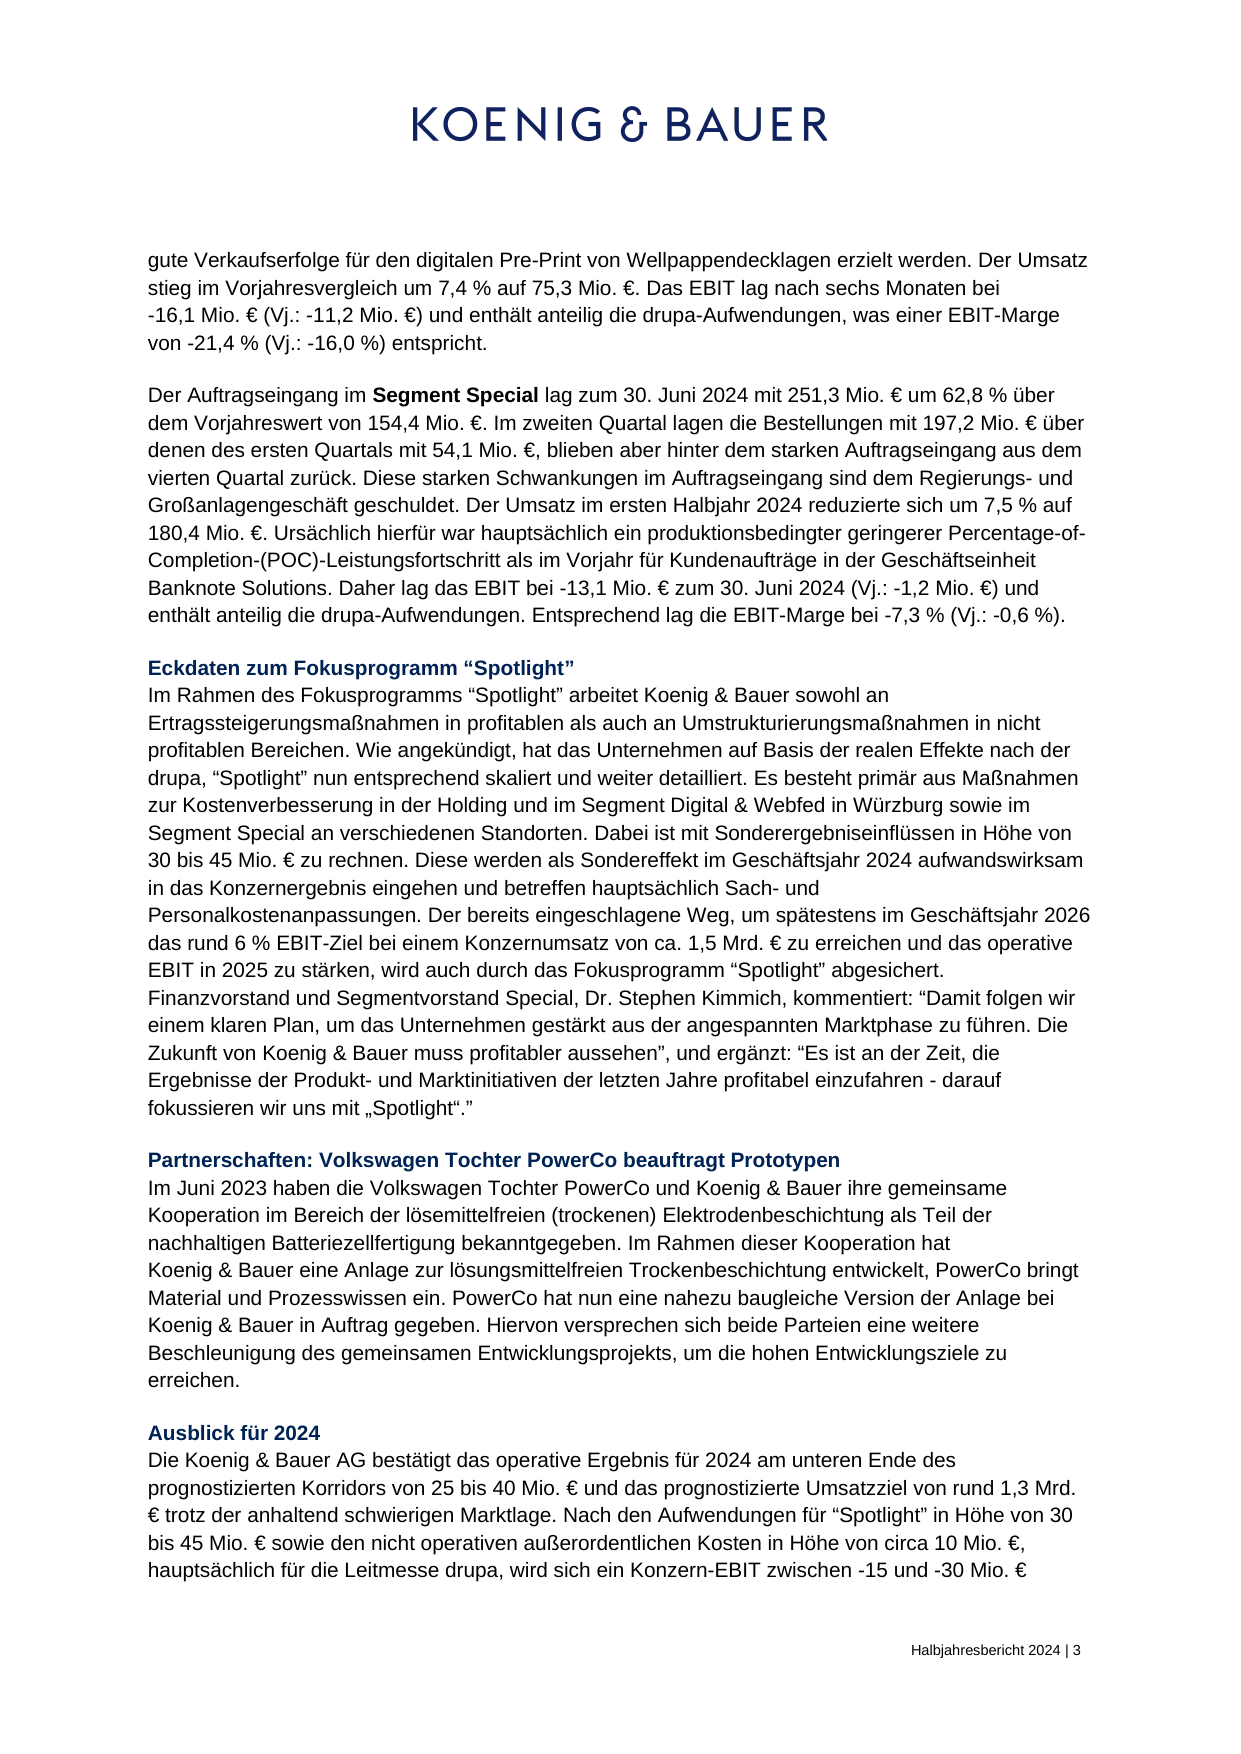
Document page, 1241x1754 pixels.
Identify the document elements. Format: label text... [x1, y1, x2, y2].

text Im Rahmen des Fokusprogramms “Spotlight” arbeitet Koenig & Bauer sowohl an Ertragssteigerungsmaßnahmen in profitablen als auch an Umstrukturierungsmaßnahmen in nicht profitablen Bereichen. Wie angekündigt, hat das Unternehmen auf Basis der realen Effekte nach der drupa, “Spotlight” nun entsprechend skaliert und weiter detailliert. Es besteht primär aus Maßnahmen zur Kostenverbesserung in der Holding und im Segment Digital & Webfed in Würzburg sowie im Segment Special an verschiedenen Standorten. Dabei ist mit Sonderergebniseinflüssen in Höhe von 30 bis 45 Mio. € zu rechnen. Diese werden als Sondereffekt im Geschäftsjahr 2024 aufwandswirksam in das Konzernergebnis eingehen und betreffen hauptsächlich Sach- und Personalkostenanpassungen. Der bereits eingeschlagene Weg, um spätestens im Geschäftsjahr 2026 das rund 6 % EBIT-Ziel bei einem Konzernumsatz von ca. 1,5 Mrd. € zu erreichen und das operative EBIT in 2025 zu stärken, wird auch durch das Fokusprogramm “Spotlight” abgesichert. Finanzvorstand und Segmentvorstand Special, Dr. Stephen Kimmich, kommentiert: “Damit folgen wir einem klaren Plan, um das Unternehmen gestärkt aus der angespannten Marktphase zu führen. Die Zukunft von Koenig & Bauer muss profitabler aussehen”, und ergänzt: “Es ist an der Zeit, die Ergebnisse der Produkt- und Marktinitiativen der letzten Jahre profitabel einzufahren - darauf fokussieren wir uns mit „Spotlight“.” [148, 683, 1092, 1119]
subtitle Ausblick für 2024 [148, 1421, 1092, 1444]
text Im Juni 2023 haben die Volkswagen Tochter PowerCo und Koenig & Bauer ihre gemeinsame Kooperation im Bereich der lösemittelfreien (trockenen) Elektrodenbeschichtung als Teil der nachhaltigen Batteriezellfertigung bekanntgegeben. Im Rahmen dieser Kooperation hat Koenig & Bauer eine Anlage zur lösungsmittelfreien Trockenbeschichtung entwickelt, PowerCo bringt Material und Prozesswissen ein. PowerCo hat nun eine nahezu baugleiche Version der Anlage bei Koenig & Bauer in Auftrag gegeben. Hiervon versprechen sich beide Parteien eine weitere Beschleunigung des gemeinsamen Entwicklungsprojekts, um die hohen Entwicklungsziele zu erreichen. [148, 1176, 1092, 1392]
subtitle Partnerschaften: Volkswagen Tochter PowerCo beauftragt Prototypen [148, 1148, 1092, 1172]
picture [413, 106, 828, 142]
subtitle Eckdaten zum Fokusprogramm “Spotlight” [148, 656, 1092, 679]
text Der Auftragseingang im Segment Special lag zum 30. Juni 2024 mit 251,3 Mio. € um 62,8 % über dem Vorjahreswert von 154,4 Mio. €. Im zweiten Quartal lagen die Bestellungen mit 197,2 Mio. € über denen des ersten Quartals mit 54,1 Mio. €, blieben aber hinter dem starken Auftragseingang aus dem vierten Quartal zurück. Diese starken Schwankungen im Auftragseingang sind dem Regierungs- und Großanlagengeschäft geschuldet. Der Umsatz im ersten Halbjahr 2024 reduzierte sich um 7,5 % auf 180,4 Mio. €. Ursächlich hierfür war hauptsächlich ein produktionsbedingter geringerer Percentage-of-Completion-(POC)-Leistungsfortschritt als im Vorjahr für Kundenaufträge in der Geschäftseinheit Banknote Solutions. Daher lag das EBIT bei -13,1 Mio. € zum 30. Juni 2024 (Vj.: -1,2 Mio. €) und enthält anteilig die drupa-Aufwendungen. Entsprechend lag die EBIT-Marge bei -7,3 % (Vj.: -0,6 %). [148, 383, 1092, 627]
